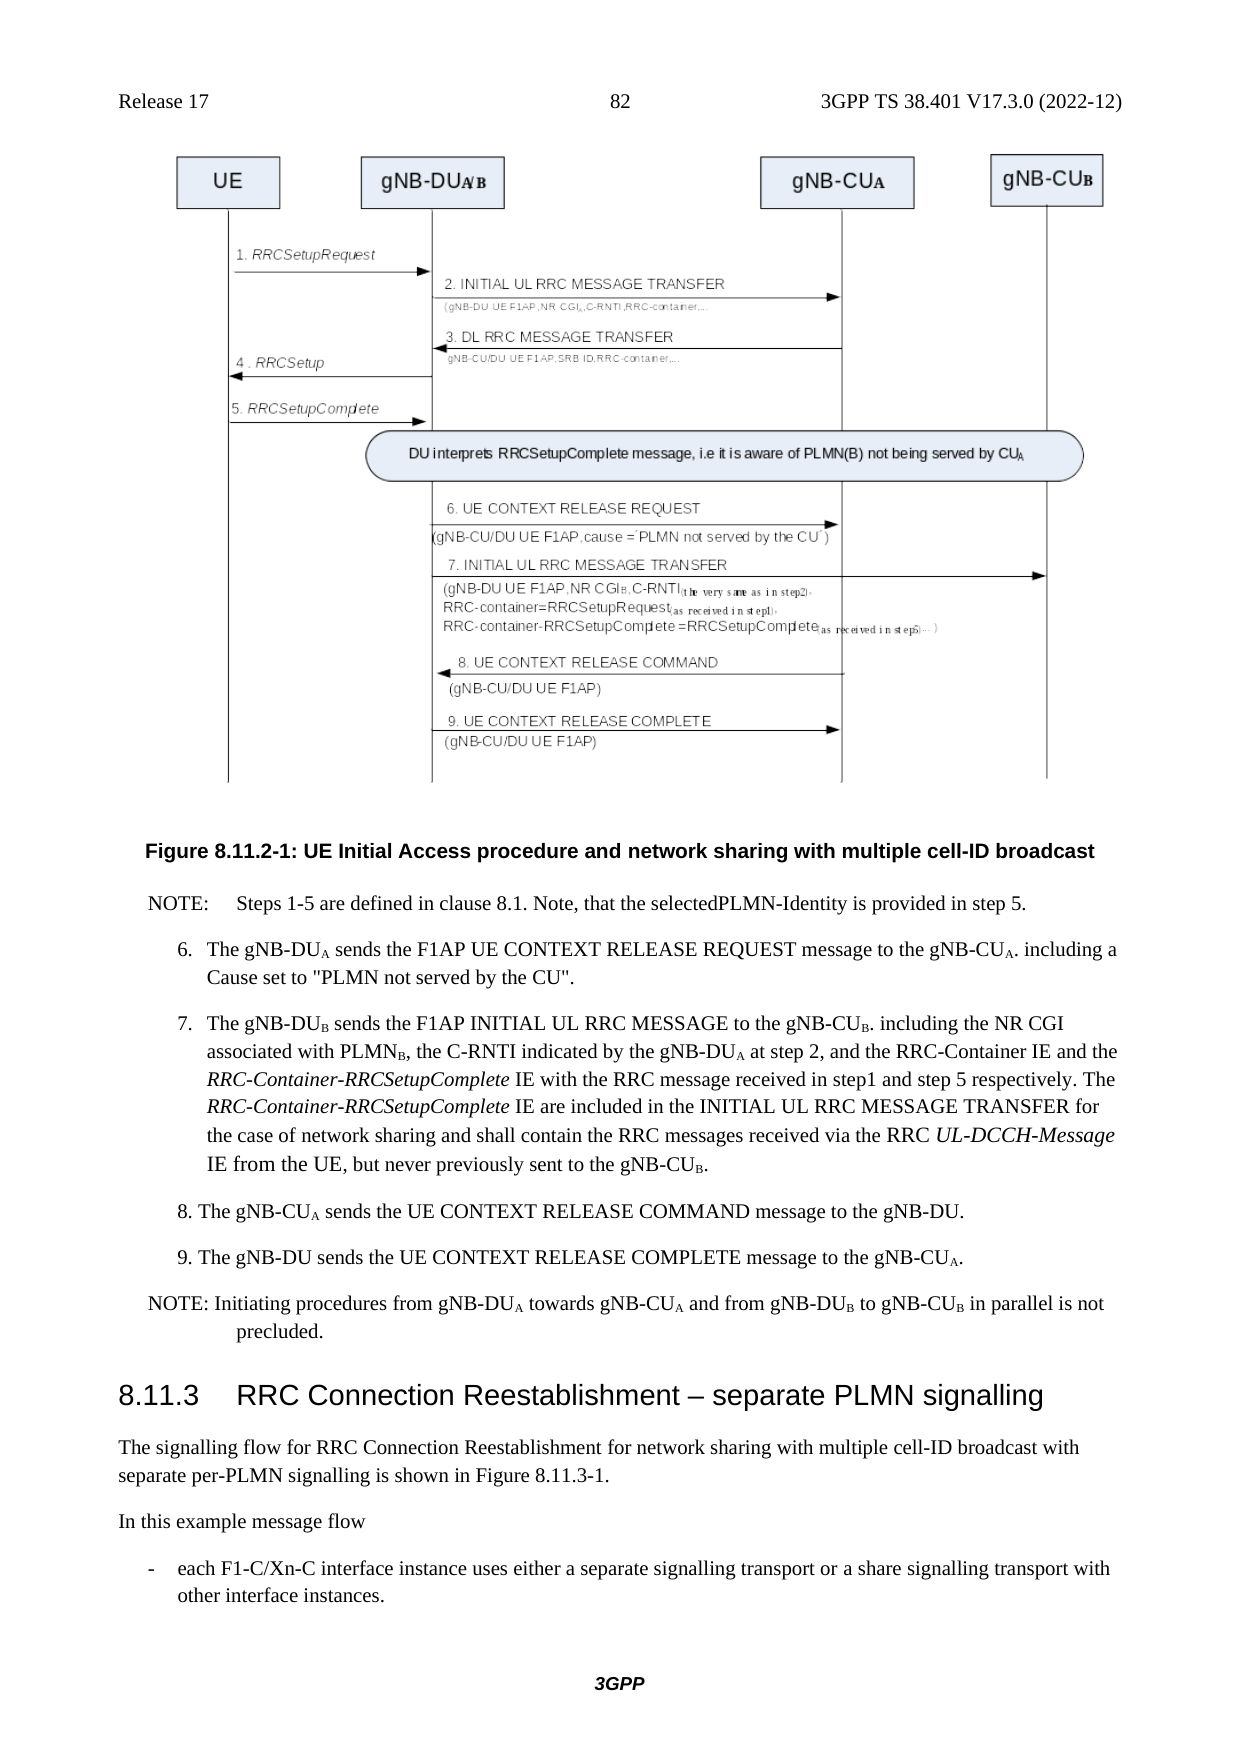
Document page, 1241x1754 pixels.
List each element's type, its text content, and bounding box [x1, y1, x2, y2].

text NOTE: Steps 1-5 are defined in clause 8.1. Note, that the selectedPLMN-Identity is provided in step 5. [148, 891, 1122, 915]
text 6. The gNB-DUA sends the F1AP UE CONTEXT RELEASE REQUEST message to the gNB-CUA. including a Cause set to "PLMN not served by the CU". [177, 937, 1122, 989]
text NOTE: Initiating procedures from gNB-DUA towards gNB-CUA and from gNB-DUB to gNB-CUB in parallel is not precluded. [148, 1291, 1122, 1343]
text In this example message flow [118, 1509, 1122, 1533]
text 9. The gNB-DU sends the UE CONTEXT RELEASE COMPLETE message to the gNB-CUA. [177, 1245, 1122, 1269]
text - each F1-C/Xn-C interface instance uses either a separate signalling transport or a share signalling transport with other interface instances. [148, 1555, 1122, 1607]
text 7. The gNB-DUB sends the F1AP INITIAL UL RRC MESSAGE to the gNB-CUB. including the NR CGI associated with PLMNB, the C-RNTI indicated by the gNB-DUA at step 2, and the RRC-Container IE and the RRC-Container-RRCSetupComplete IE with the RRC message received in step1 and step 5 respectively. The RRC-Container-RRCSetupComplete IE are included in the INITIAL UL RRC MESSAGE TRANSFER for the case of network sharing and shall contain the RRC messages received via the RRC UL-DCCH-Message IE from the UE, but never previously sent to the gNB-CUB. [177, 1011, 1122, 1176]
subtitle 8.11.3 RRC Connection Reestablishment – separate PLMN signalling [118, 1378, 1122, 1411]
text The signalling flow for RRC Connection Reestablishment for network sharing with multiple cell-ID broadcast with separate per-PLMN signalling is shown in Figure 8.11.3-1. [118, 1435, 1122, 1487]
text 8. The gNB-CUA sends the UE CONTEXT RELEASE COMMAND message to the gNB-DU. [177, 1199, 1122, 1223]
text Figure 8.11.2-1: UE Initial Access procedure and network sharing with multiple cell-ID broadcast [118, 838, 1122, 862]
